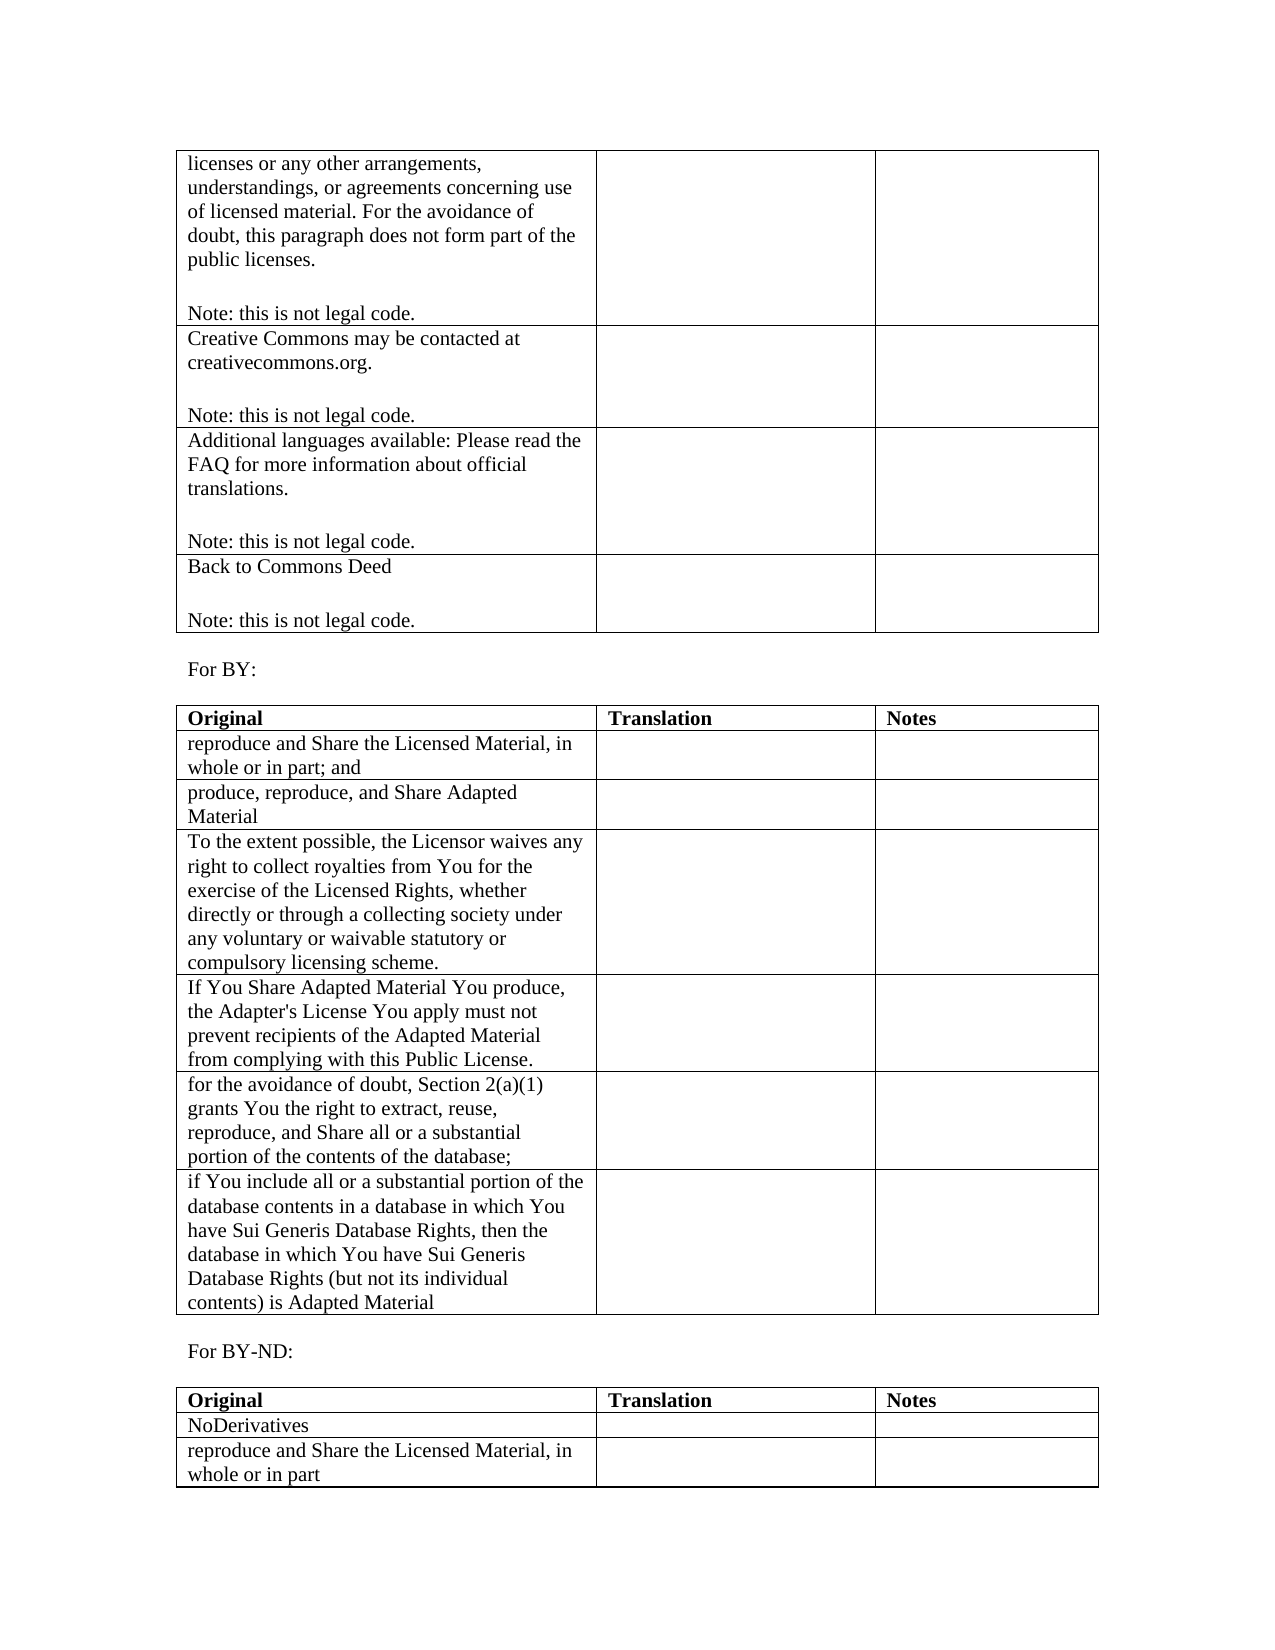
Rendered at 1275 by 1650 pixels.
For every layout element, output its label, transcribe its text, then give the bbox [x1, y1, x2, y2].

table_header Original [177, 1388, 596, 1412]
table_cell Back to Commons Deed Note: this is not legal code. [177, 555, 596, 632]
table_cell [597, 1438, 875, 1486]
table_cell [597, 1072, 875, 1168]
table_cell if You include all or a substantial portion of the database contents in a database in which You have Sui Generis Database Rights, then the database in which You have Sui Generis Database Rights (but not its individual contents) is Adapted Material [177, 1170, 596, 1314]
table_cell produce, reproduce, and Share Adapted Material [177, 780, 596, 828]
table_header Translation [597, 1388, 875, 1412]
table_header Notes [876, 1388, 1098, 1412]
table_cell reproduce and Share the Licensed Material, in whole or in part [177, 1438, 596, 1486]
table_cell [597, 731, 875, 779]
table_cell [876, 1413, 1098, 1437]
table_cell [597, 555, 875, 632]
table_cell [876, 151, 1098, 324]
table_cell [177, 151, 596, 324]
table_cell [597, 428, 875, 553]
table_cell [597, 830, 875, 974]
table_cell [876, 975, 1098, 1071]
table_cell [597, 151, 875, 324]
table_header Translation [597, 706, 875, 730]
table_cell [597, 975, 875, 1071]
table_cell [876, 830, 1098, 974]
table_cell for the avoidance of doubt, Section 2(a)(1) grants You the right to extract, reuse, reproduce, and Share all or a substantial portion of the contents of the database; [177, 1072, 596, 1168]
table_cell To the extent possible, the Licensor waives any right to collect royalties from You for the exercise of the Licensed Rights, whether directly or through a collecting society under any voluntary or waivable statutory or compulsory licensing scheme. [177, 830, 596, 974]
table_cell [597, 780, 875, 828]
table_cell [876, 731, 1098, 779]
table_cell Creative Commons may be contacted at creativecommons.org. Note: this is not legal code. [177, 326, 596, 427]
table_cell [876, 1170, 1098, 1314]
text For BY: [187, 657, 1087, 681]
table_cell [876, 1438, 1098, 1486]
table_cell Additional languages available: Please read the FAQ for more information about official translations. Note: this is not legal code. [177, 428, 596, 553]
table_cell [876, 555, 1098, 632]
table_cell [876, 326, 1098, 427]
table_header Original [177, 706, 596, 730]
table_cell NoDerivatives [177, 1413, 596, 1437]
table_cell If You Share Adapted Material You produce, the Adapter's License You apply must not prevent recipients of the Adapted Material from complying with this Public License. [177, 975, 596, 1071]
table_cell reproduce and Share the Licensed Material, in whole or in part; and [177, 731, 596, 779]
table_cell [597, 326, 875, 427]
table_cell [597, 1413, 875, 1437]
text For BY-ND: [187, 1339, 1087, 1363]
table_cell [876, 780, 1098, 828]
table_cell [597, 1170, 875, 1314]
table_cell [876, 1072, 1098, 1168]
table_header Notes [876, 706, 1098, 730]
table_cell [876, 428, 1098, 553]
